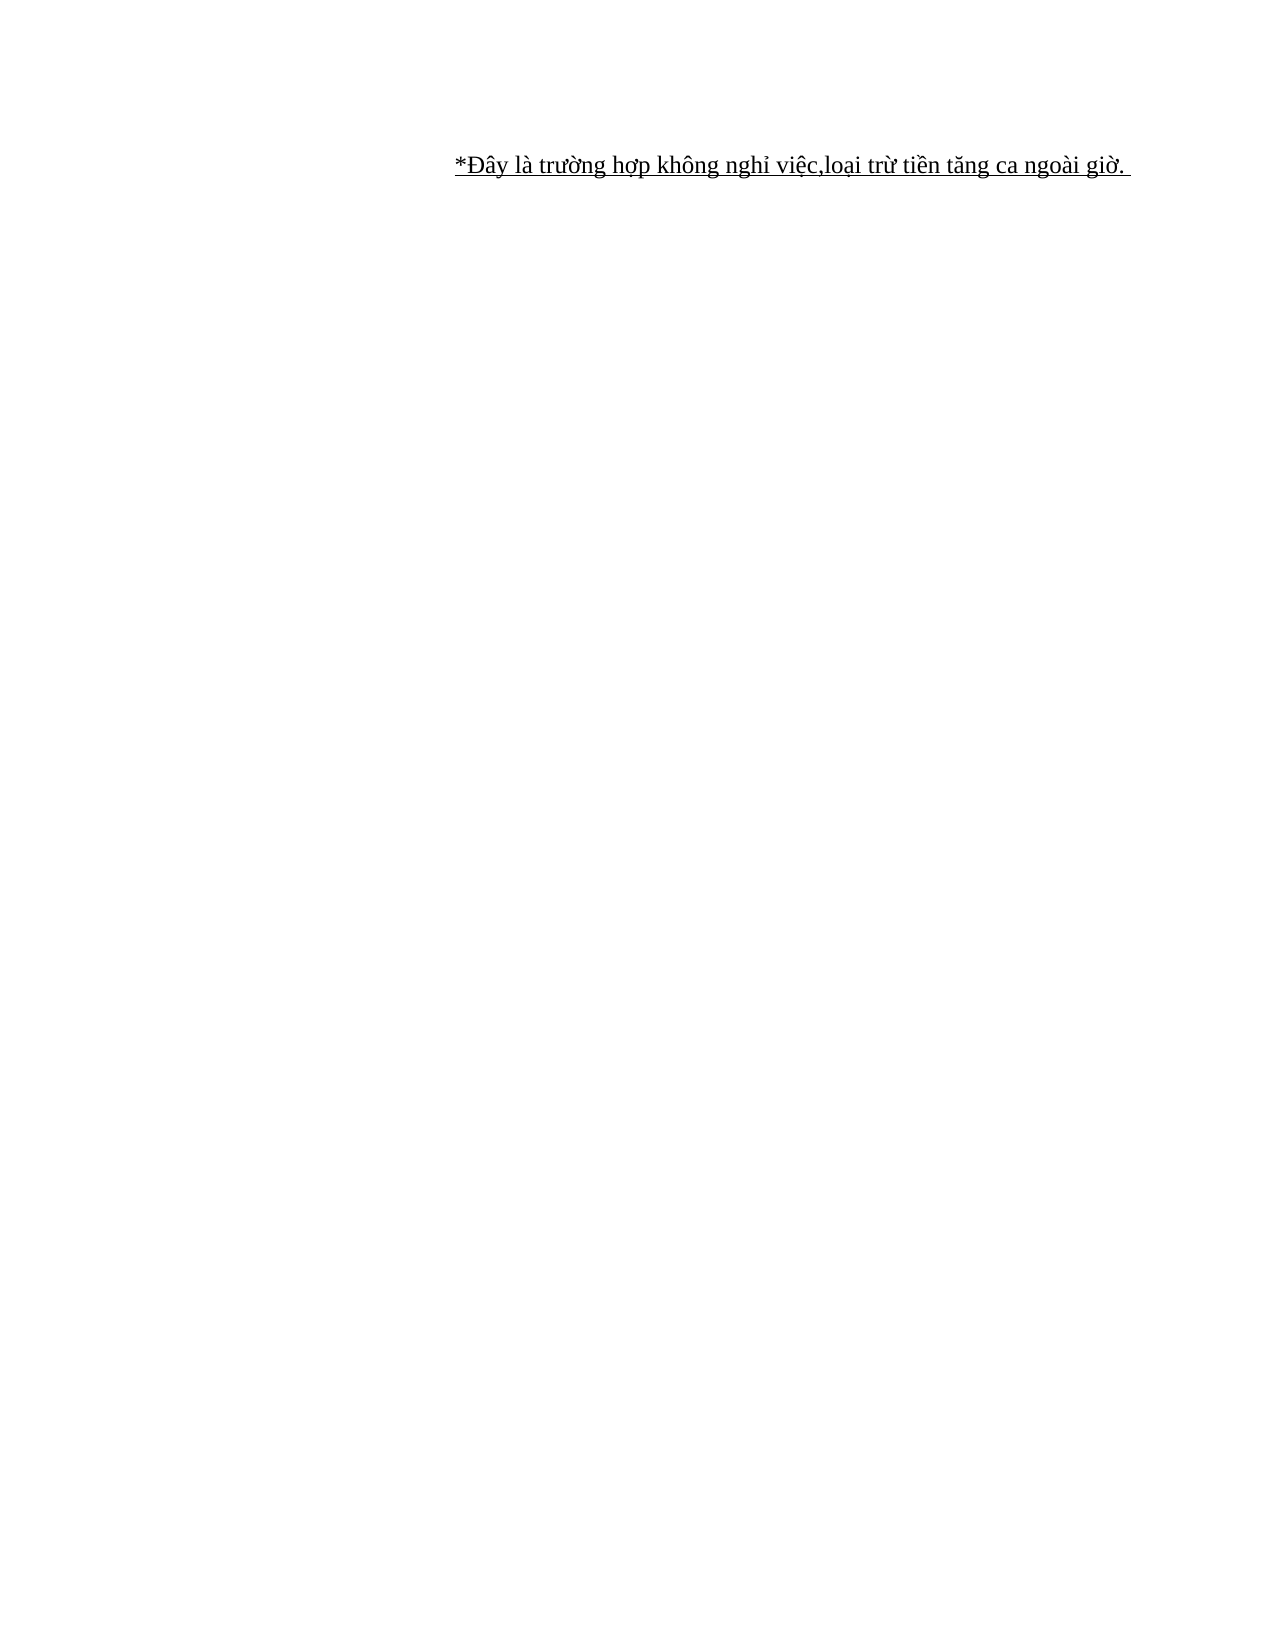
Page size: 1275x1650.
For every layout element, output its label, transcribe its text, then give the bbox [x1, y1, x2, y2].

text *Đây là trường hợp không nghỉ việc,loại trừ tiền tăng ca ngoài giờ. [150, 150, 1125, 179]
